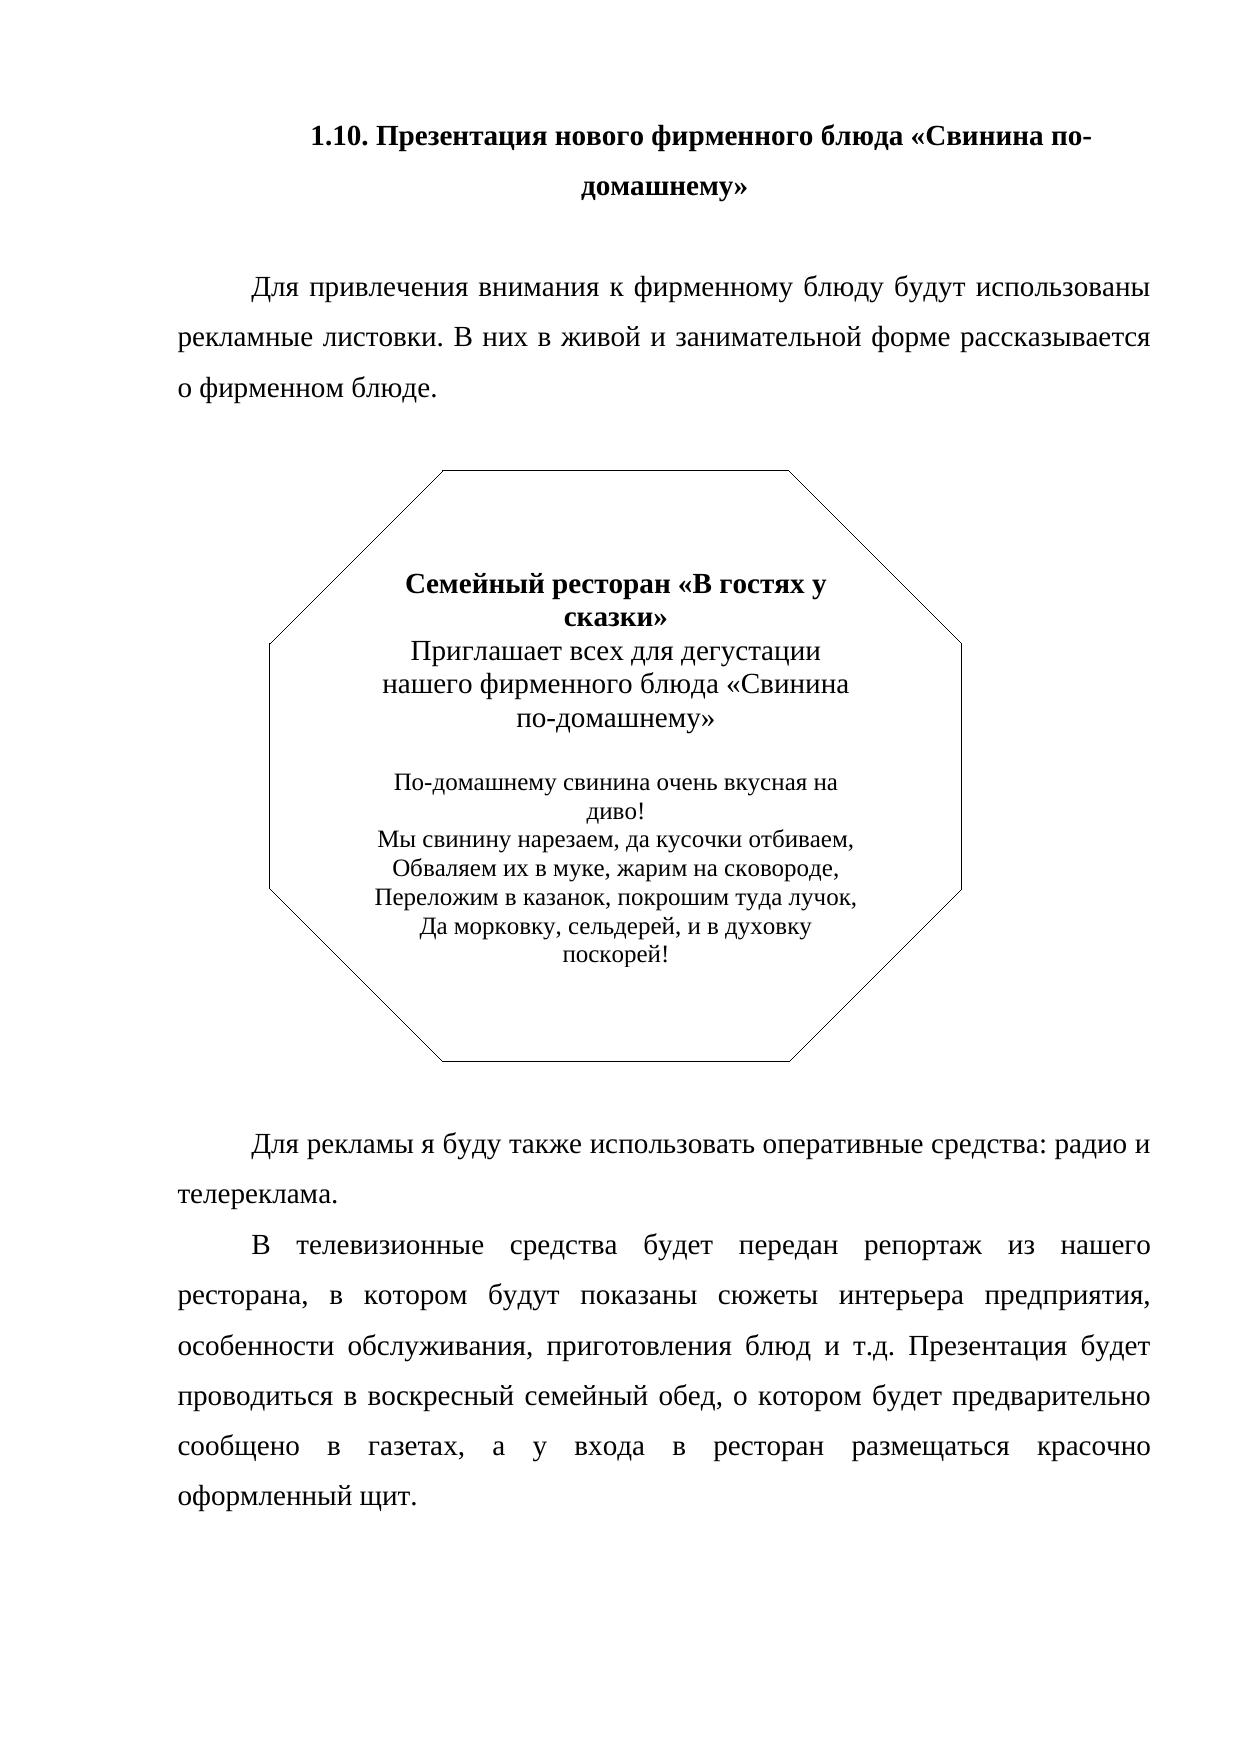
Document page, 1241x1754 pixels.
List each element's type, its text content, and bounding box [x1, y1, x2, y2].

text 1.10. Презентация нового фирменного блюда «Свинина по-домашнему» [177, 118, 1152, 202]
text Для рекламы я буду также использовать оперативные средства: радио и телереклама. [177, 1126, 1152, 1210]
text В телевизионные средства будет передан репортаж из нашего ресторана, в котором будут показаны сюжеты интерьера предприятия, особенности обслуживания, приготовления блюд и т.д. Презентация будет проводиться в воскресный семейный обед, о котором будет предварительно сообщено в газетах, а у входа в ресторан размещаться красочно оформленный щит. [177, 1227, 1152, 1512]
text Для привлечения внимания к фирменному блюду будут использованы рекламные листовки. В них в живой и занимательной форме рассказывается о фирменном блюде. [177, 269, 1152, 403]
